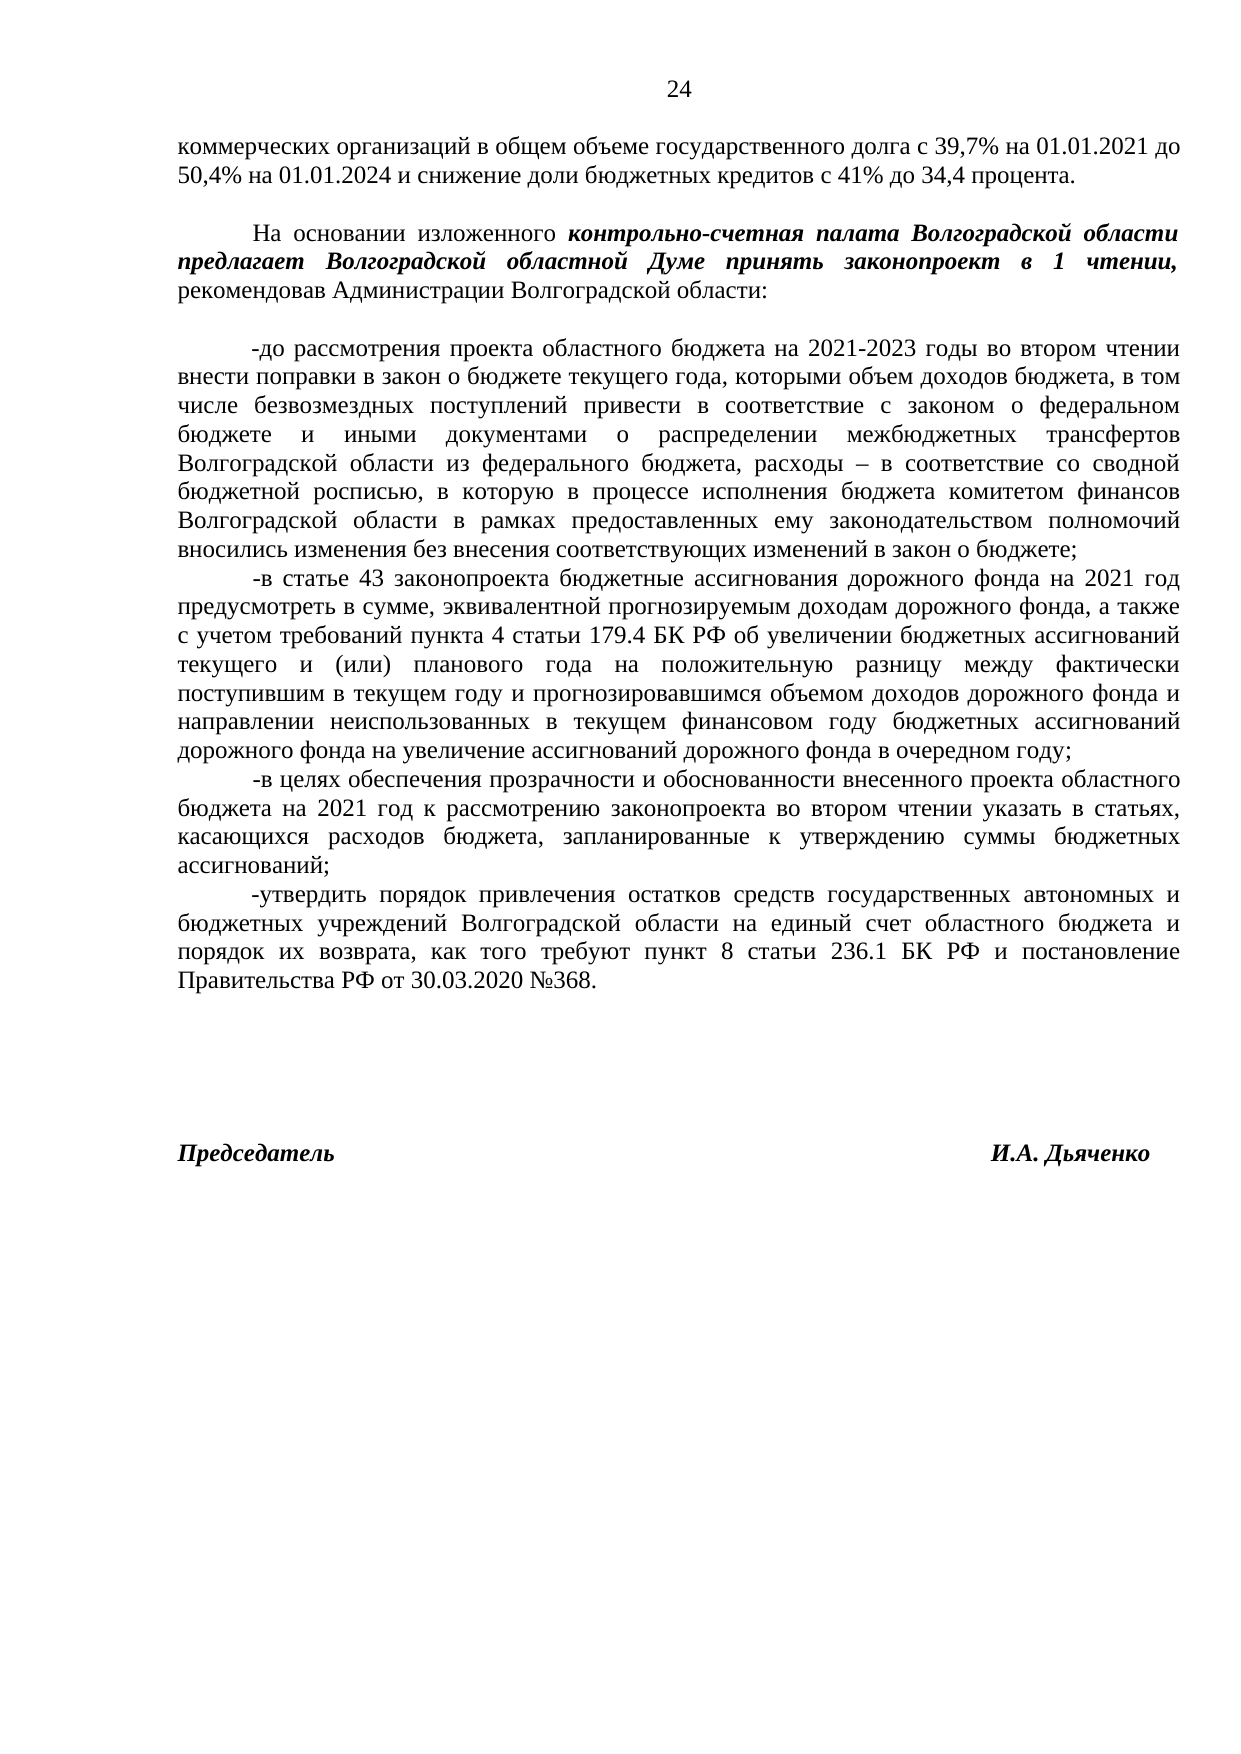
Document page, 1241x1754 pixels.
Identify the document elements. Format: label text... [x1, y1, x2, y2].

text -до рассмотрения проекта областного бюджета на 2021-2023 годы во втором чтении внести поправки в закон о бюджете текущего года, которыми объем доходов бюджета, в том числе безвозмездных поступлений привести в соответствие с законом о федеральном бюджете и иными документами о распределении межбюджетных трансфертов Волгоградской области из федерального бюджета, расходы – в соответствие со сводной бюджетной росписью, в которую в процессе исполнения бюджета комитетом финансов Волгоградской области в рамках предоставленных ему законодательством полномочий вносились изменения без внесения соответствующих изменений в закон о бюджете; [177, 333, 1181, 563]
text На основании изложенного контрольно-счетная палата Волгоградской области предлагает Волгоградской областной Думе принять законопроект в 1 чтении, рекомендовав Администрации Волгоградской области: [177, 218, 1181, 304]
text Председатель И.А. Дьяченко [177, 1138, 1181, 1166]
text -утвердить порядок привлечения остатков средств государственных автономных и бюджетных учреждений Волгоградской области на единый счет областного бюджета и порядок их возврата, как того требуют пункт 8 статьи 236.1 БК РФ и постановление Правительства РФ от 30.03.2020 №368. [177, 879, 1181, 994]
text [177, 131, 1181, 189]
text -в целях обеспечения прозрачности и обоснованности внесенного проекта областного бюджета на 2021 год к рассмотрению законопроекта во втором чтении указать в статьях, касающихся расходов бюджета, запланированные к утверждению суммы бюджетных ассигнований; [177, 764, 1181, 879]
text -в статье 43 законопроекта бюджетные ассигнования дорожного фонда на 2021 год предусмотреть в сумме, эквивалентной прогнозируемым доходам дорожного фонда, а также с учетом требований пункта 4 статьи 179.4 БК РФ об увеличении бюджетных ассигнований текущего и (или) планового года на положительную разницу между фактически поступившим в текущем году и прогнозировавшимся объемом доходов дорожного фонда и направлении неиспользованных в текущем финансовом году бюджетных ассигнований дорожного фонда на увеличение ассигнований дорожного фонда в очередном году; [177, 563, 1181, 764]
